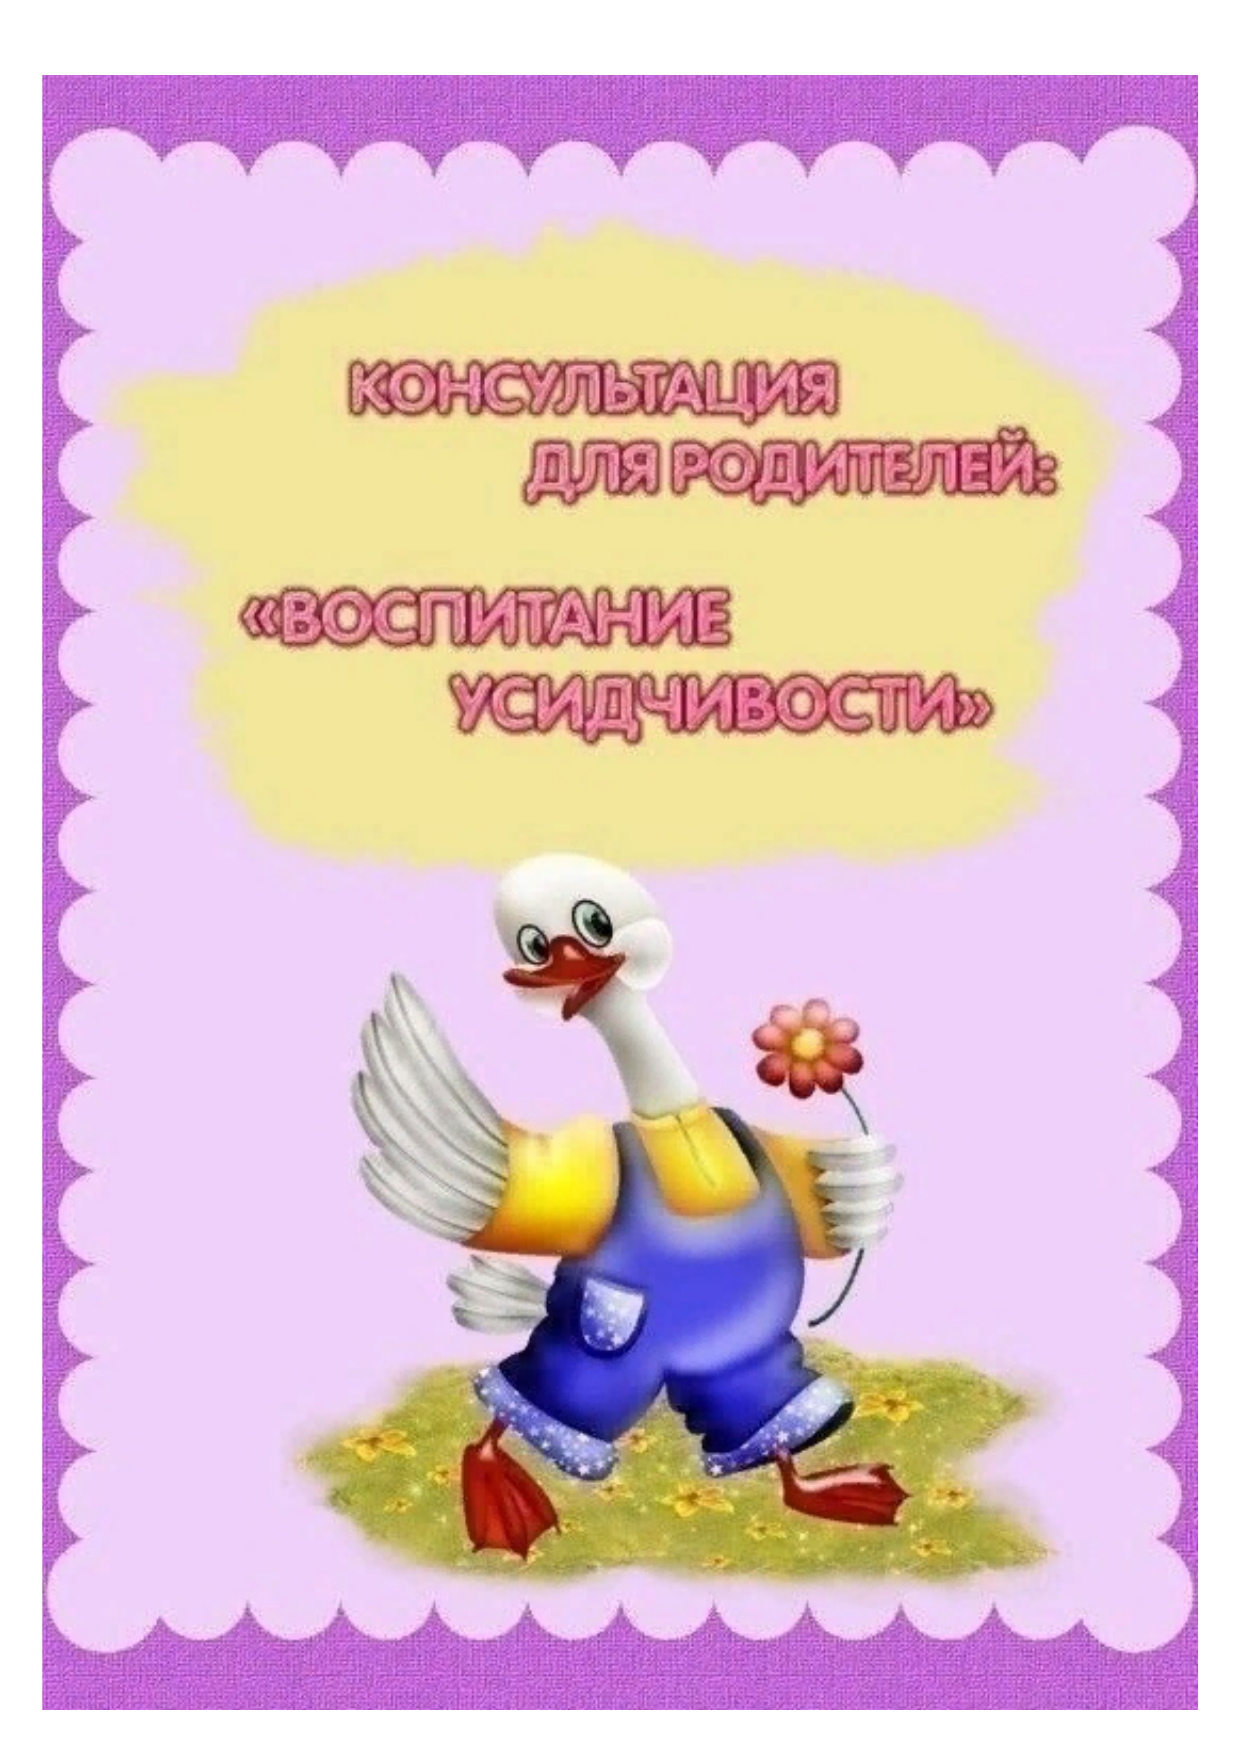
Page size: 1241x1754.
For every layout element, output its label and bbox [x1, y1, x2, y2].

picture [42, 75, 1198, 1710]
